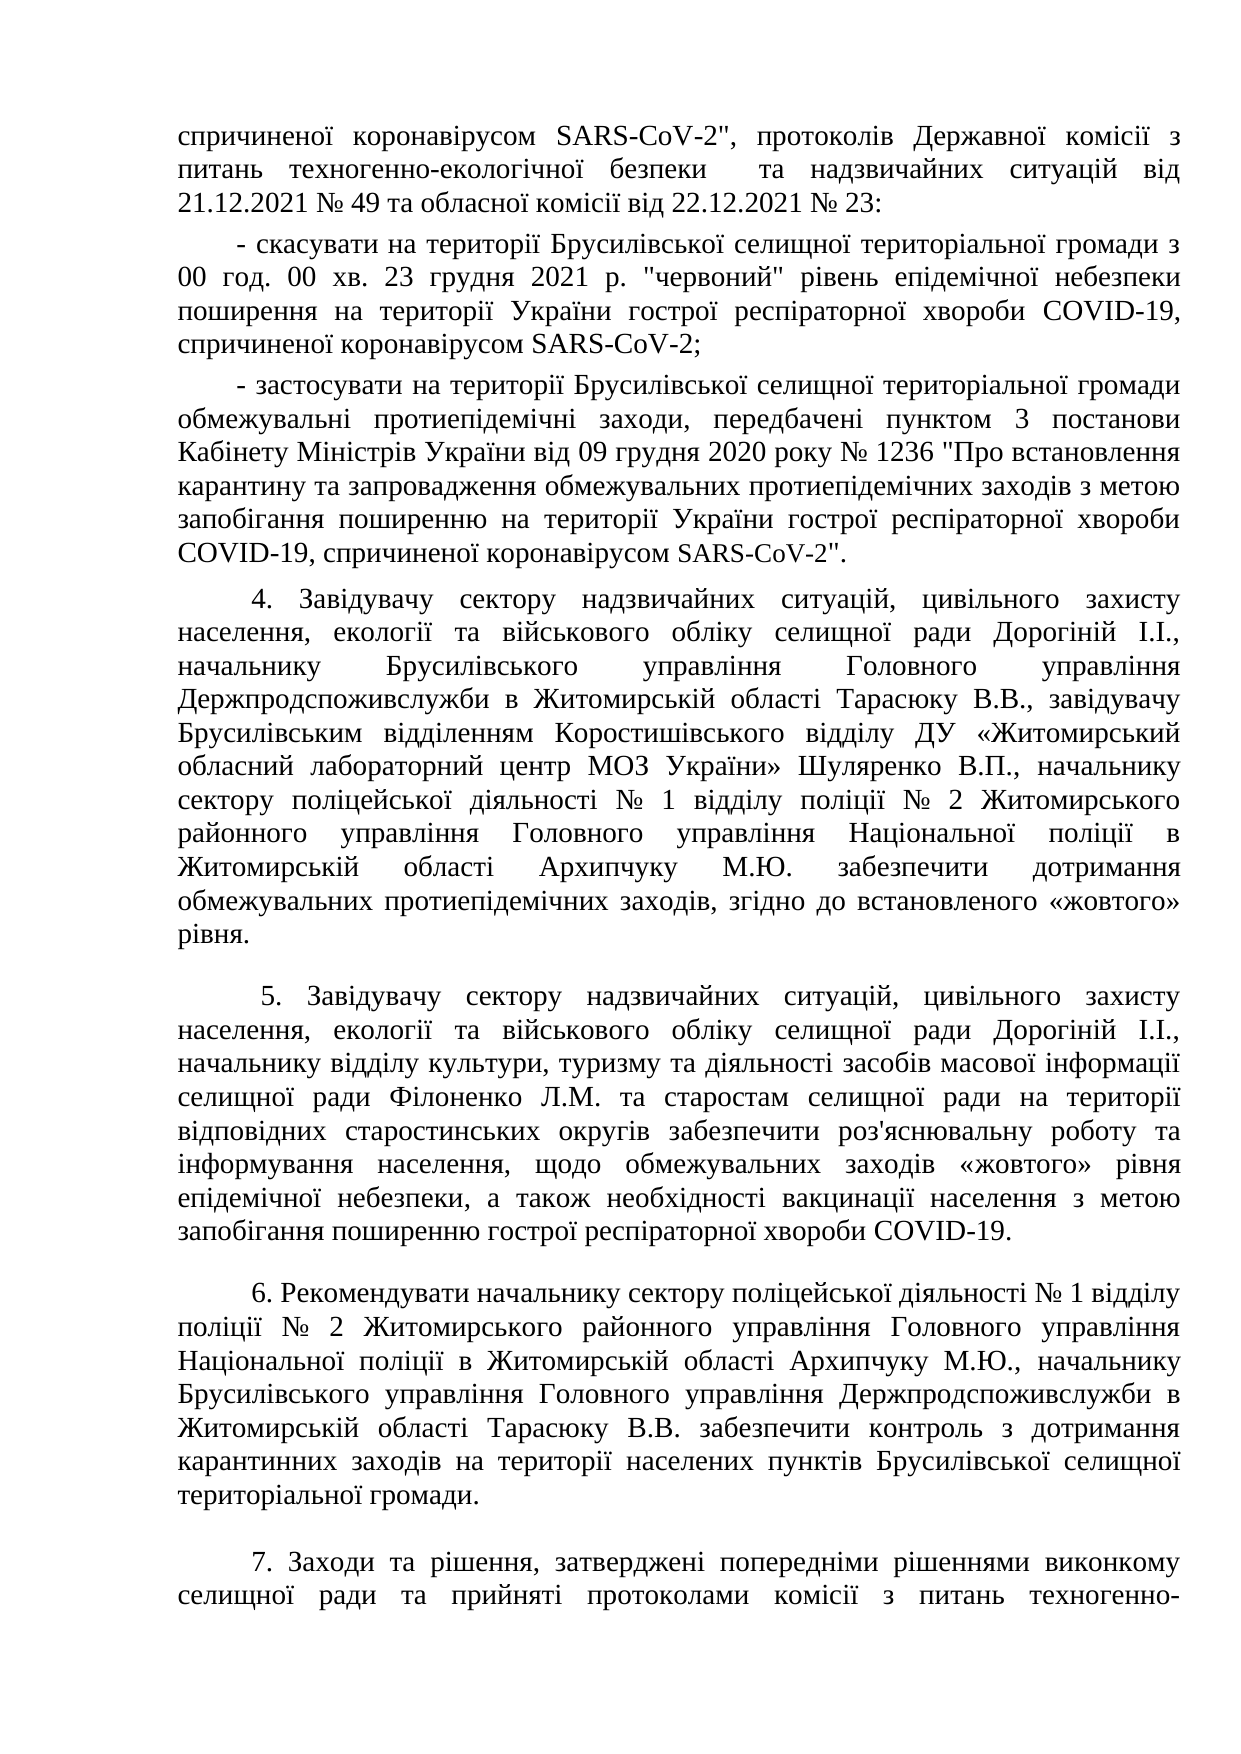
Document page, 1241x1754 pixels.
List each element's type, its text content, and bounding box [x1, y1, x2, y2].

text - застосувати на території Брусилівської селищної територіальної громади обмежувальні протиепідемічні заходи, передбачені пунктом 3 постанови Кабінету Міністрів України від 09 грудня 2020 року № 1236 "Про встановлення карантину та запровадження обмежувальних протиепідемічних заходів з метою запобігання поширенню на території України гострої респіраторної хвороби COVID-19, спричиненої коронавірусом SARS-CoV-2". [177, 367, 1181, 569]
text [177, 1544, 1181, 1611]
text 4. Завідувачу сектору надзвичайних ситуацій, цивільного захисту населення, екології та військового обліку селищної ради Дорогіній І.І., начальнику Брусилівського управління Головного управління Держпродспоживслужби в Житомирській області Тарасюку В.В., завідувачу Брусилівським відділенням Коростишівського відділу ДУ «Житомирський обласний лабораторний центр МОЗ України» Шуляренко В.П., начальнику сектору поліцейської діяльності № 1 відділу поліції № 2 Житомирського районного управління Головного управління Національної поліції в Житомирській області Архипчуку М.Ю. забезпечити дотримання обмежувальних протиепідемічних заходів, згідно до встановленого «жовтого» рівня. [177, 581, 1181, 950]
text - скасувати на території Брусилівської селищної територіальної громади з 00 год. 00 хв. 23 грудня 2021 р. "червоний" рівень епідемічної небезпеки поширення на території України гострої респіраторної хвороби COVID-19, спричиненої коронавірусом SARS-CoV-2; [177, 226, 1181, 360]
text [177, 118, 1181, 219]
text 5. Завідувачу сектору надзвичайних ситуацій, цивільного захисту населення, екології та військового обліку селищної ради Дорогіній І.І., начальнику відділу культури, туризму та діяльності засобів масової інформації селищної ради Філоненко Л.М. та старостам селищної ради на території відповідних старостинських округів забезпечити роз'яснювальну роботу та інформування населення, щодо обмежувальних заходів «жовтого» рівня епідемічної небезпеки, а також необхідності вакцинації населення з метою запобігання поширенню гострої респіраторної хвороби COVID-19. [177, 978, 1181, 1247]
text 6. Рекомендувати начальнику сектору поліцейської діяльності № 1 відділу поліції № 2 Житомирського районного управління Головного управління Національної поліції в Житомирській області Архипчуку М.Ю., начальнику Брусилівського управління Головного управління Держпродспоживслужби в Житомирській області Тарасюку В.В. забезпечити контроль з дотримання карантинних заходів на території населених пунктів Брусилівської селищної територіальної громади. [177, 1276, 1181, 1510]
